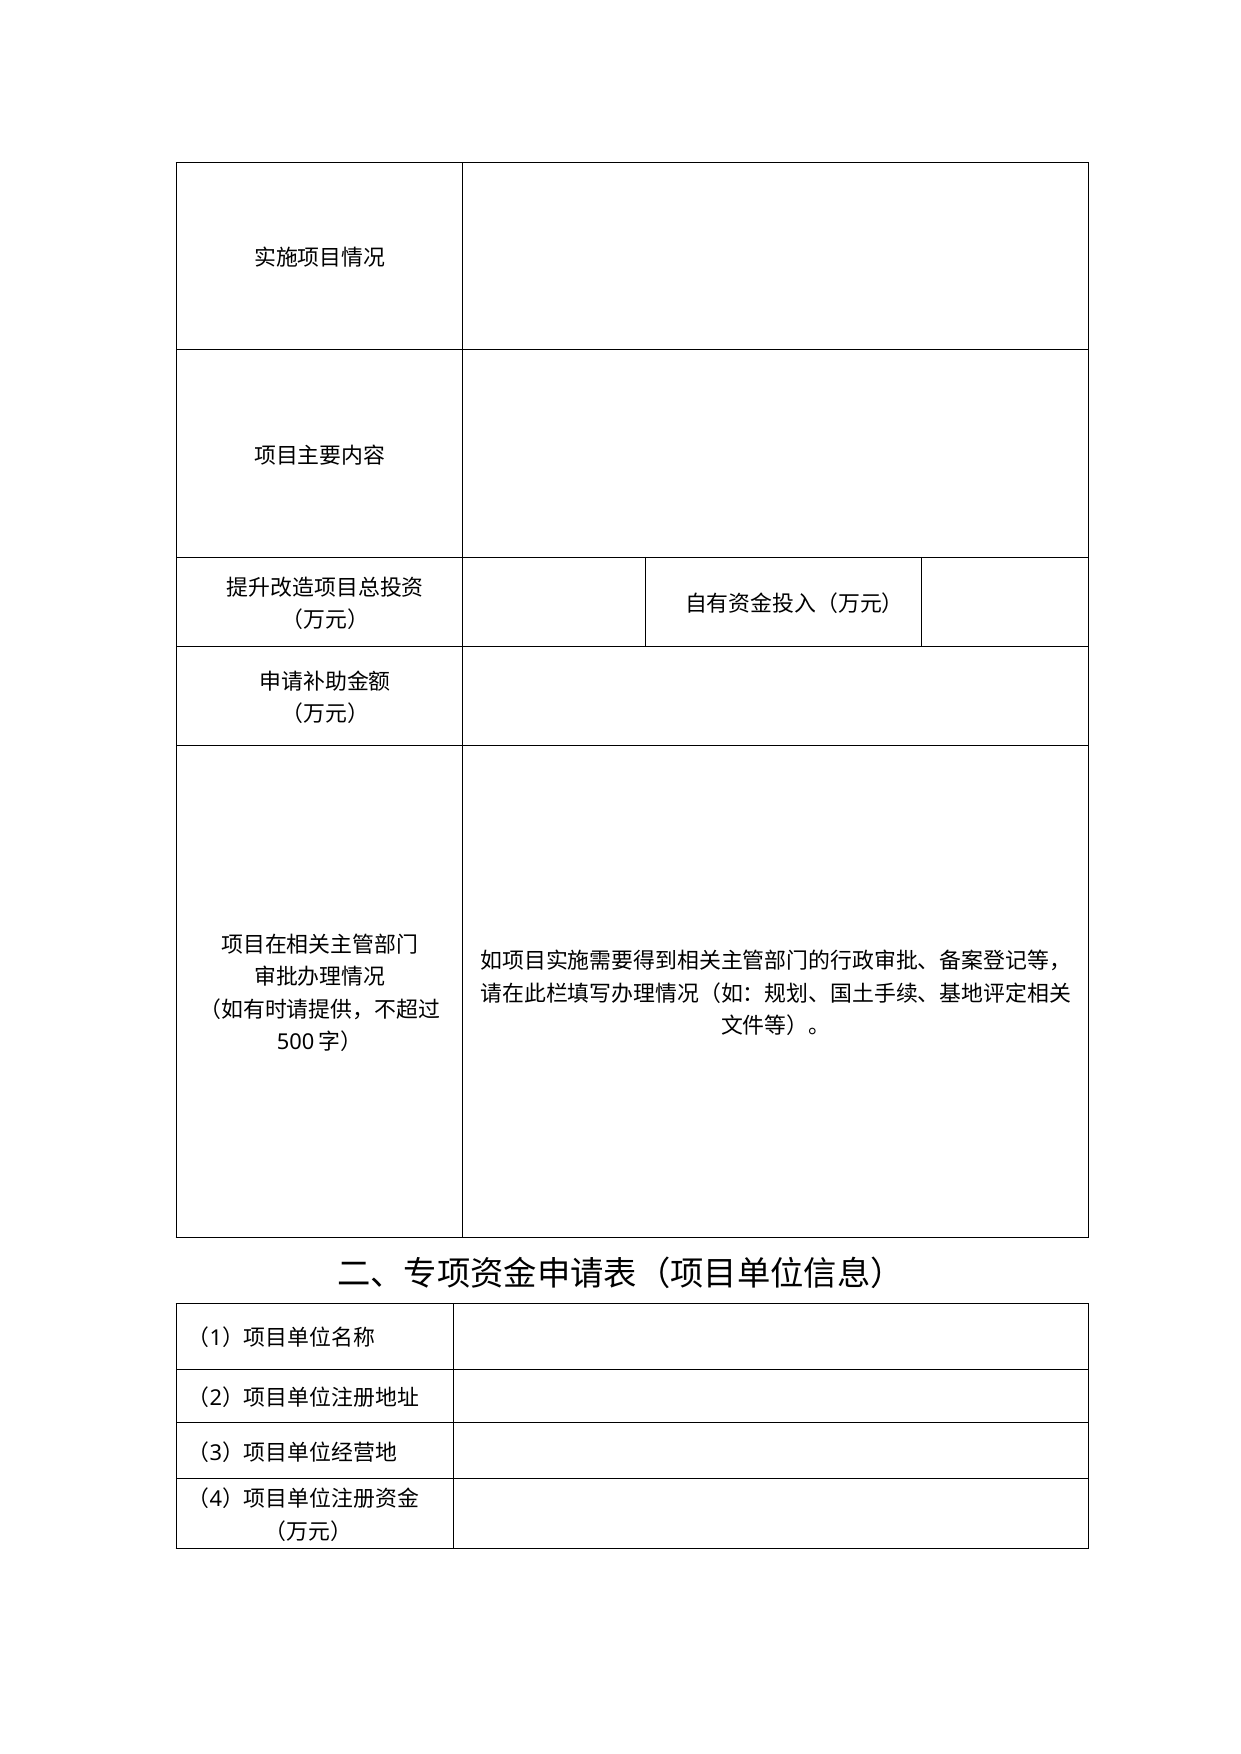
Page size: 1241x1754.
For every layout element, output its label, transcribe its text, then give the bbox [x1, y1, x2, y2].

table_cell [454, 1423, 1088, 1478]
table_cell [454, 1479, 1088, 1548]
table_cell [922, 558, 1088, 646]
text 二、专项资金申请表（项目单位信息） [187, 1238, 1053, 1303]
table_cell [454, 1370, 1088, 1422]
table_cell [463, 350, 1088, 557]
table_cell 项目主要内容 [177, 350, 462, 557]
table_cell 自有资金投入（万元） [646, 558, 921, 646]
table_header （1）项目单位名称 [177, 1304, 453, 1369]
table_cell （2）项目单位注册地址 [177, 1370, 453, 1422]
table_cell 申请补助金额 （万元） [177, 647, 462, 745]
table_cell [463, 558, 645, 646]
table_cell 项目在相关主管部门 审批办理情况 （如有时请提供，不超过500字） [177, 746, 462, 1237]
table_cell [463, 647, 1088, 745]
table_cell 如项目实施需要得到相关主管部门的行政审批、备案登记等，请在此栏填写办理情况（如：规划、国土手续、基地评定相关文件等）。 [463, 746, 1088, 1237]
table_cell （3）项目单位经营地 [177, 1423, 453, 1478]
table_cell 提升改造项目总投资 （万元） [177, 558, 462, 646]
table_cell （4）项目单位注册资金 （万元） [177, 1479, 453, 1548]
table_header [454, 1304, 1088, 1369]
table_cell 实施项目情况 [177, 163, 462, 349]
table_cell [463, 163, 1088, 349]
